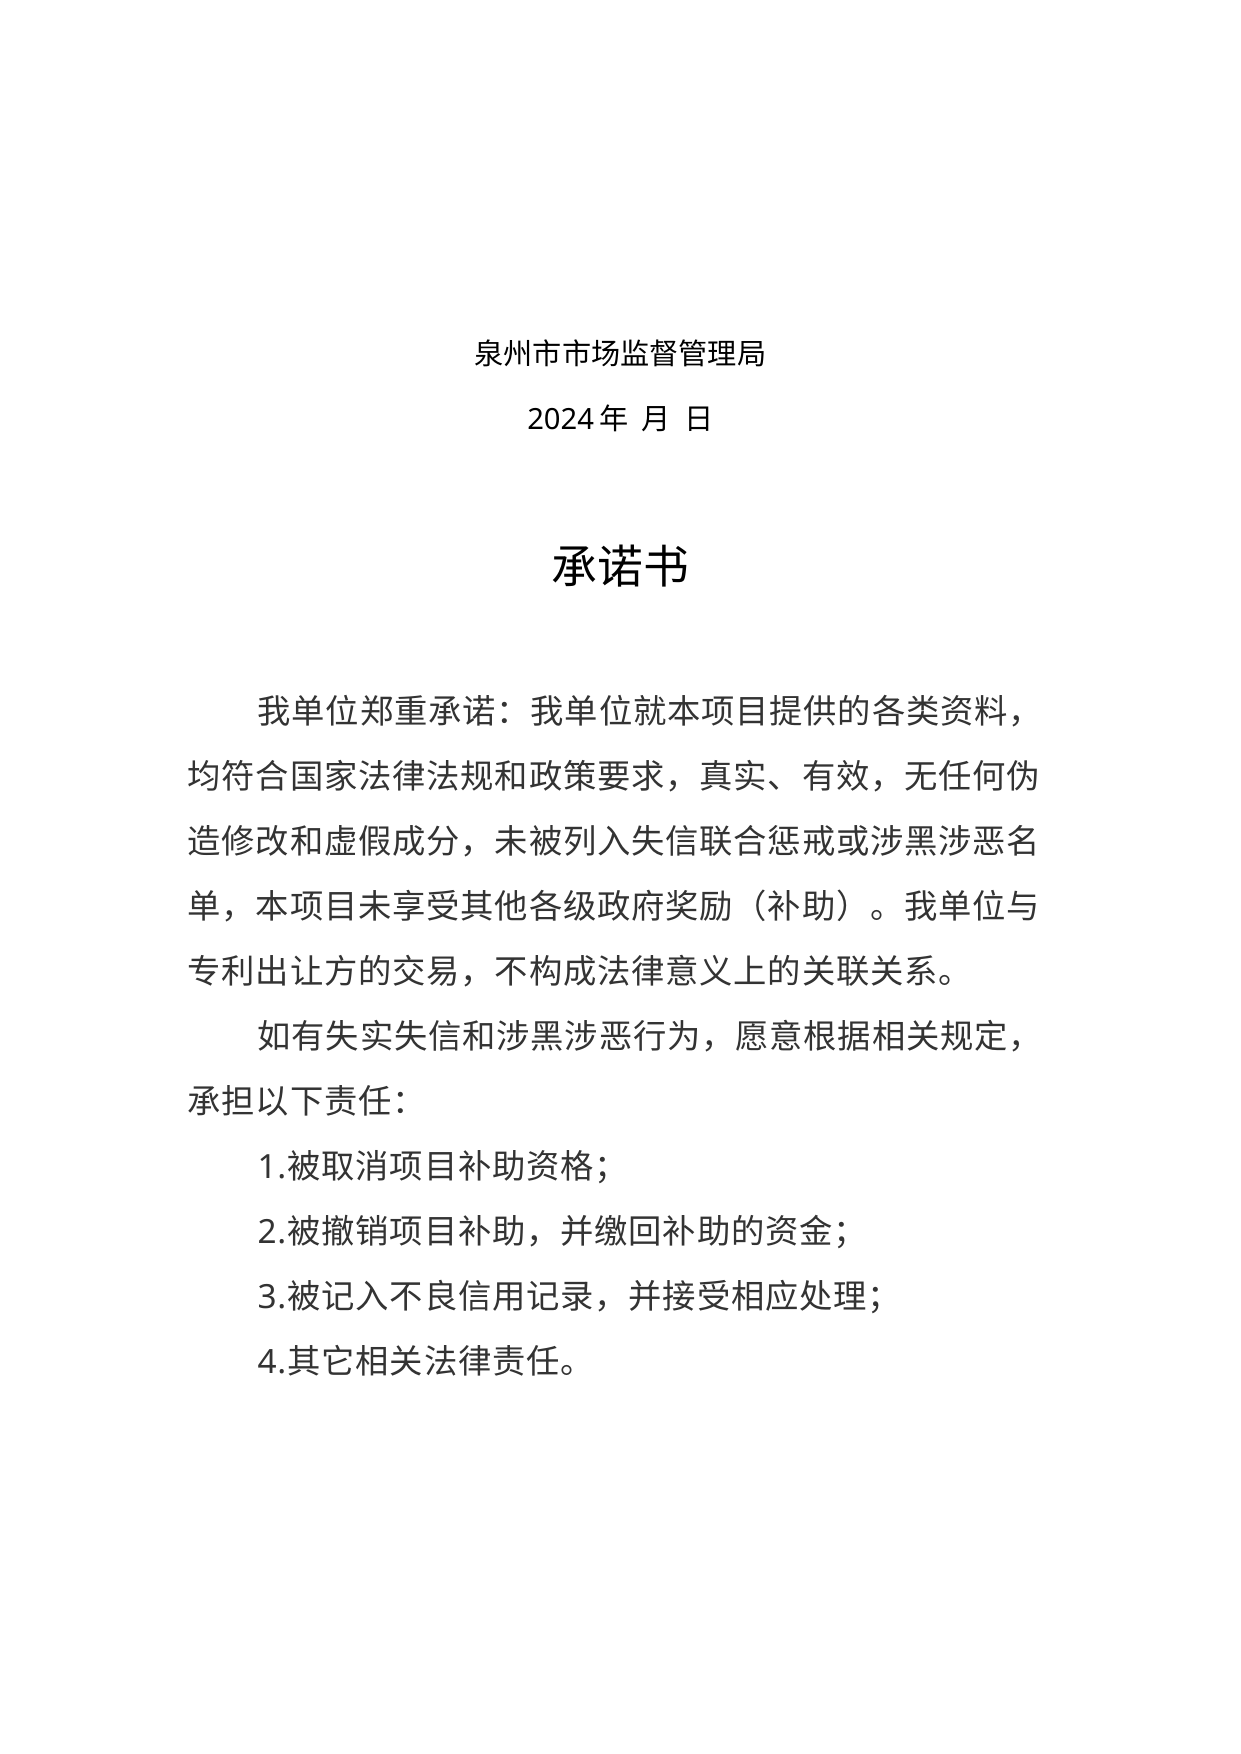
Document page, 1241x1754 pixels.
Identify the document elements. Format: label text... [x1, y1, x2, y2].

text 2024年 月 日 [187, 384, 1053, 449]
text 4.其它相关法律责任。 [187, 1327, 1053, 1392]
text 泉州市市场监督管理局 [187, 319, 1053, 384]
text 我单位郑重承诺：我单位就本项目提供的各类资料，均符合国家法律法规和政策要求，真实、有效，无任何伪造修改和虚假成分，未被列入失信联合惩戒或涉黑涉恶名单，本项目未享受其他各级政府奖励（补助）。我单位与专利出让方的交易，不构成法律意义上的关联关系。 [187, 677, 1053, 1002]
text 1.被取消项目补助资格； [187, 1132, 1053, 1197]
text 承诺书 [187, 514, 1053, 612]
text 3.被记入不良信用记录，并接受相应处理； [187, 1262, 1053, 1327]
text 如有失实失信和涉黑涉恶行为，愿意根据相关规定，承担以下责任： [187, 1002, 1053, 1132]
text 2.被撤销项目补助，并缴回补助的资金； [187, 1197, 1053, 1262]
